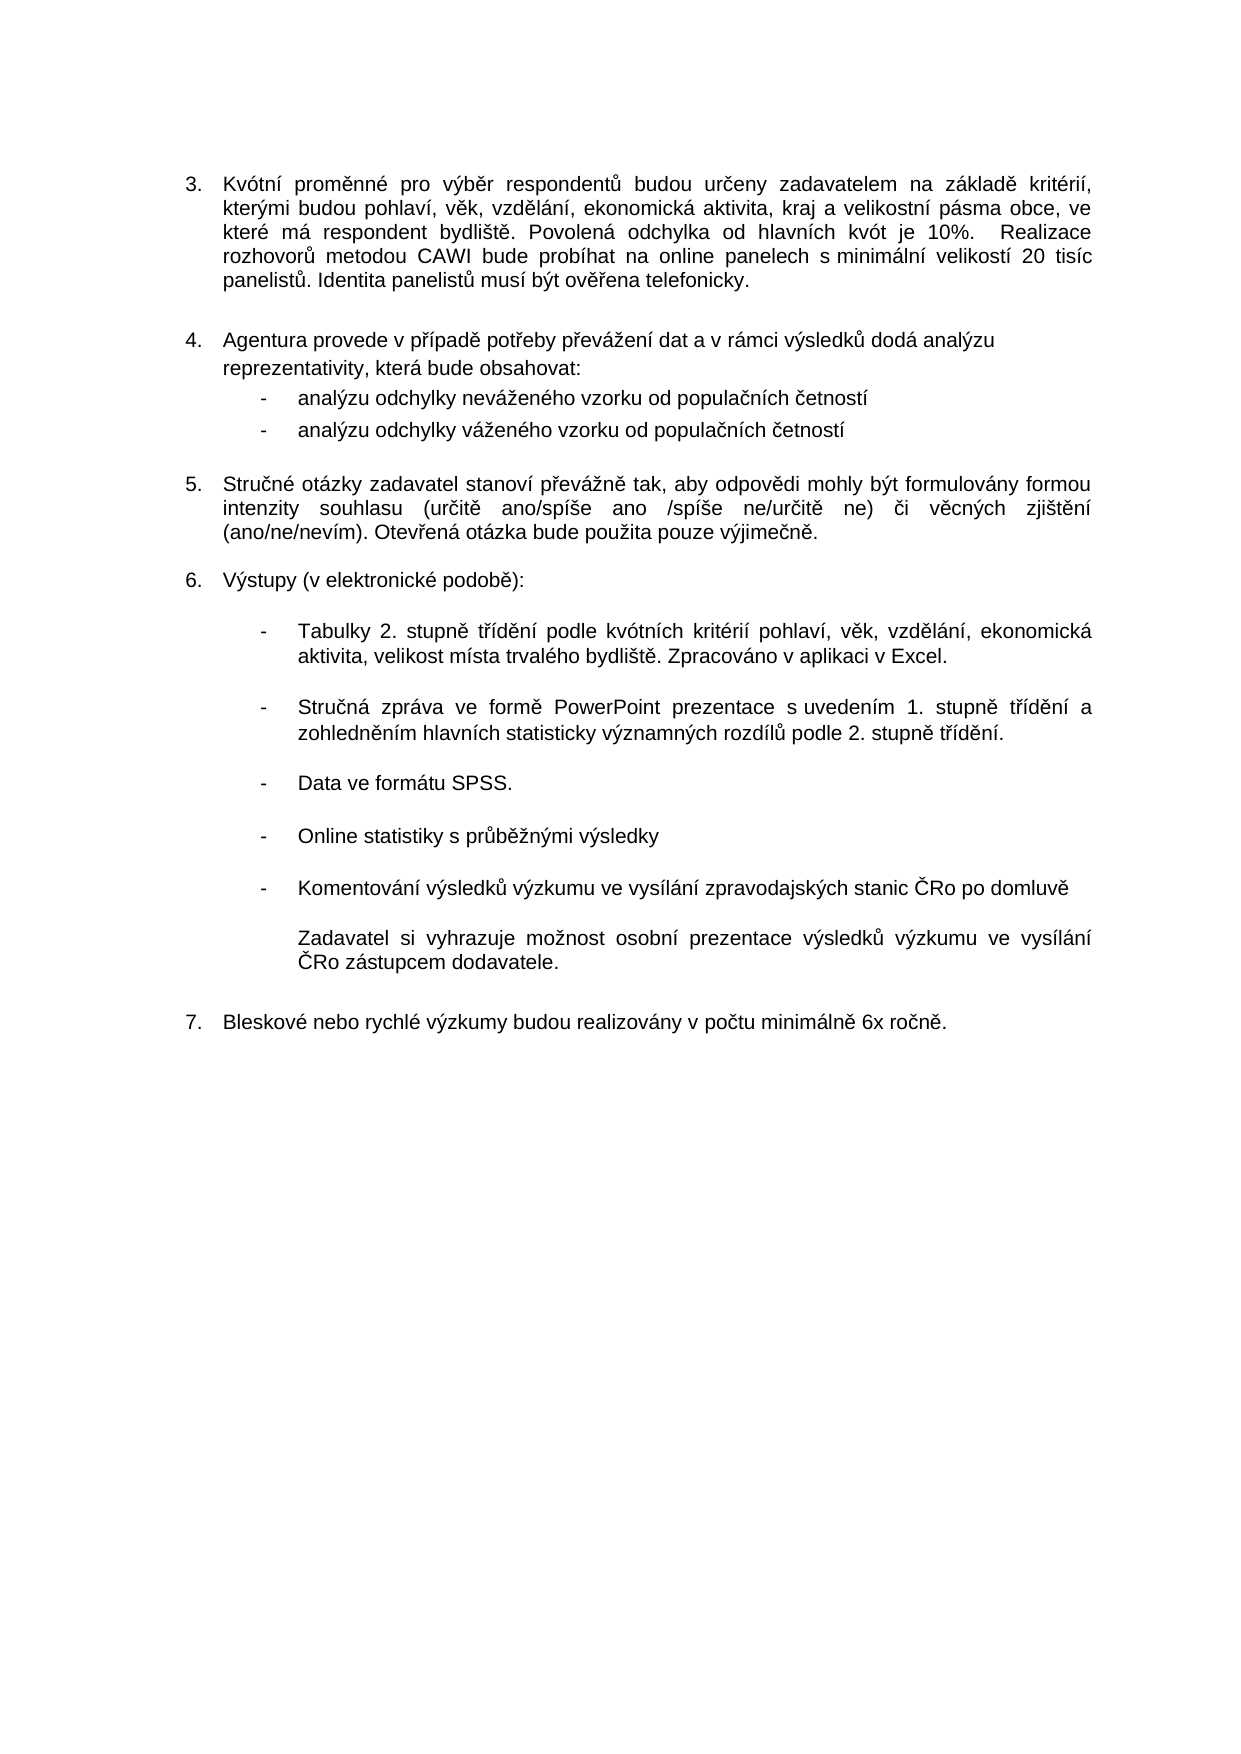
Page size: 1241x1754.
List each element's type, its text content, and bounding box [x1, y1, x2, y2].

list analýzu odchylky neváženého vzorku od populačních četností [260, 383, 1093, 411]
list Stručné otázky zadavatel stanoví převážně tak, aby odpovědi mohly být formulovány formou intenzity souhlasu (určitě ano/spíše ano /spíše ne/určitě ne) či věcných zjištění (ano/ne/nevím). Otevřená otázka bude použita pouze výjimečně. [185, 472, 1093, 544]
list Zadavatel si vyhrazuje možnost osobní prezentace výsledků výzkumu ve vysílání ČRo zástupcem dodavatele. [298, 926, 1093, 973]
list Tabulky 2. stupně třídění podle kvótních kritérií pohlaví, věk, vzdělání, ekonomická aktivita, velikost místa trvalého bydliště. Zpracováno v aplikaci v Excel. [260, 616, 1093, 668]
list Data ve formátu SPSS. [260, 768, 1093, 797]
list Kvótní proměnné pro výběr respondentů budou určeny zadavatelem na základě kritérií, kterými budou pohlaví, věk, vzdělání, ekonomická aktivita, kraj a velikostní pásma obce, ve které má respondent bydliště. Povolená odchylka od hlavních kvót je 10%. Realizace rozhovorů metodou CAWI bude probíhat na online panelech s minimální velikostí 20 tisíc panelistů. Identita panelistů musí být ověřena telefonicky. [185, 172, 1093, 291]
list Komentování výsledků výzkumu ve vysílání zpravodajských stanic ČRo po domluvě [260, 873, 1093, 902]
list Agentura provede v případě potřeby převážení dat a v rámci výsledků dodá analýzu reprezentativity, která bude obsahovat: [185, 328, 1093, 379]
list Výstupy (v elektronické podobě): [185, 568, 1093, 592]
list analýzu odchylky váženého vzorku od populačních četností [260, 415, 1093, 444]
list Stručná zpráva ve formě PowerPoint prezentace s uvedením 1. stupně třídění a zohledněním hlavních statisticky významných rozdílů podle 2. stupně třídění. [260, 692, 1093, 744]
list Bleskové nebo rychlé výzkumy budou realizovány v počtu minimálně 6x ročně. [185, 1010, 1093, 1034]
list Online statistiky s průběžnými výsledky [260, 821, 1093, 849]
